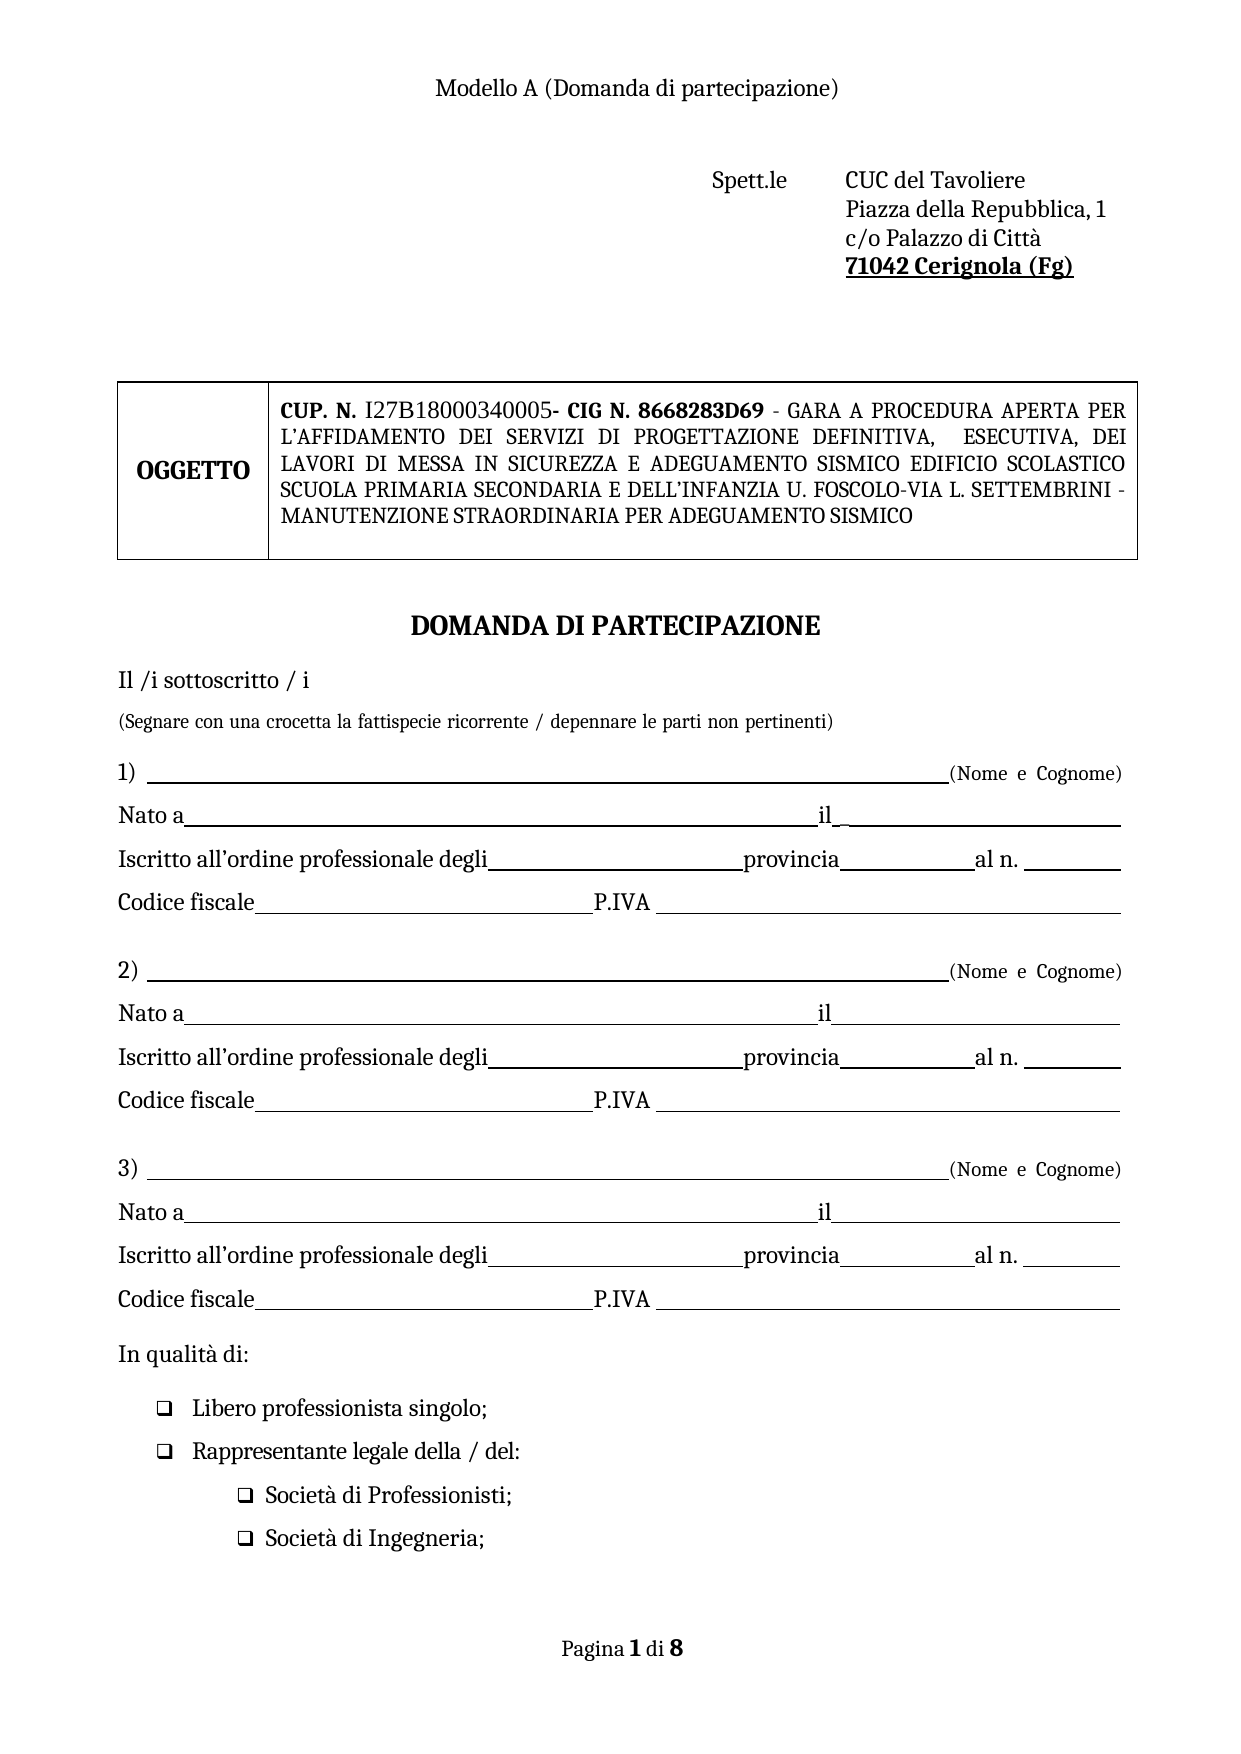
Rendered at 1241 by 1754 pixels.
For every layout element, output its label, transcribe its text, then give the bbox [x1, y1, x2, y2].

title DOMANDA DI PARTECIPAZIONE [410, 609, 1148, 642]
table_header CUP. N. I27B18000340005- CIG N. 8668283D69 - GARA A PROCEDURA APERTA PER L’AFFIDAMENTO DEI SERVIZI DI PROGETTAZIONE DEFINITIVA, ESECUTIVA, DEI LAVORI DI MESSA IN SICUREZZA E ADEGUAMENTO SISMICO EDIFICIO SCOLASTICO SCUOLA PRIMARIA SECONDARIA E DELL’INFANZIA U. FOSCOLO-VIA L. SETTEMBRINI - MANUTENZIONE STRAORDINARIA PER ADEGUAMENTO SISMICO [269, 383, 1137, 558]
table_header Spett.le [701, 166, 834, 281]
list (Nome e Cognome) Nato a il Iscritto all’ordine professionale degli provincia al n. Codice fiscale P.IVA [118, 1154, 1122, 1313]
text In qualità di: [118, 1340, 1148, 1369]
list Società di Professionisti; [236, 1481, 1148, 1509]
list Rappresentante legale della / del: [155, 1437, 1148, 1466]
table_header OGGETTO [118, 383, 268, 558]
list Società di Ingegneria; [236, 1524, 1148, 1553]
table_header CUC del Tavoliere Piazza della Repubblica, 1 c/o Palazzo di Città 71042 Cerignola (Fg) [834, 166, 1160, 281]
text Il /i sottoscritto / i [118, 666, 318, 695]
list Libero professionista singolo; [155, 1394, 1148, 1422]
text (Segnare con una crocetta la fattispecie ricorrente / depennare le parti non pertinenti) [118, 710, 1148, 734]
list (Nome e Cognome) Nato a il _ Iscritto all’ordine professionale degli provincia al n. Codice fiscale P.IVA [118, 758, 1123, 917]
list (Nome e Cognome) Nato a il Iscritto all’ordine professionale degli provincia al n. Codice fiscale P.IVA [118, 956, 1123, 1115]
